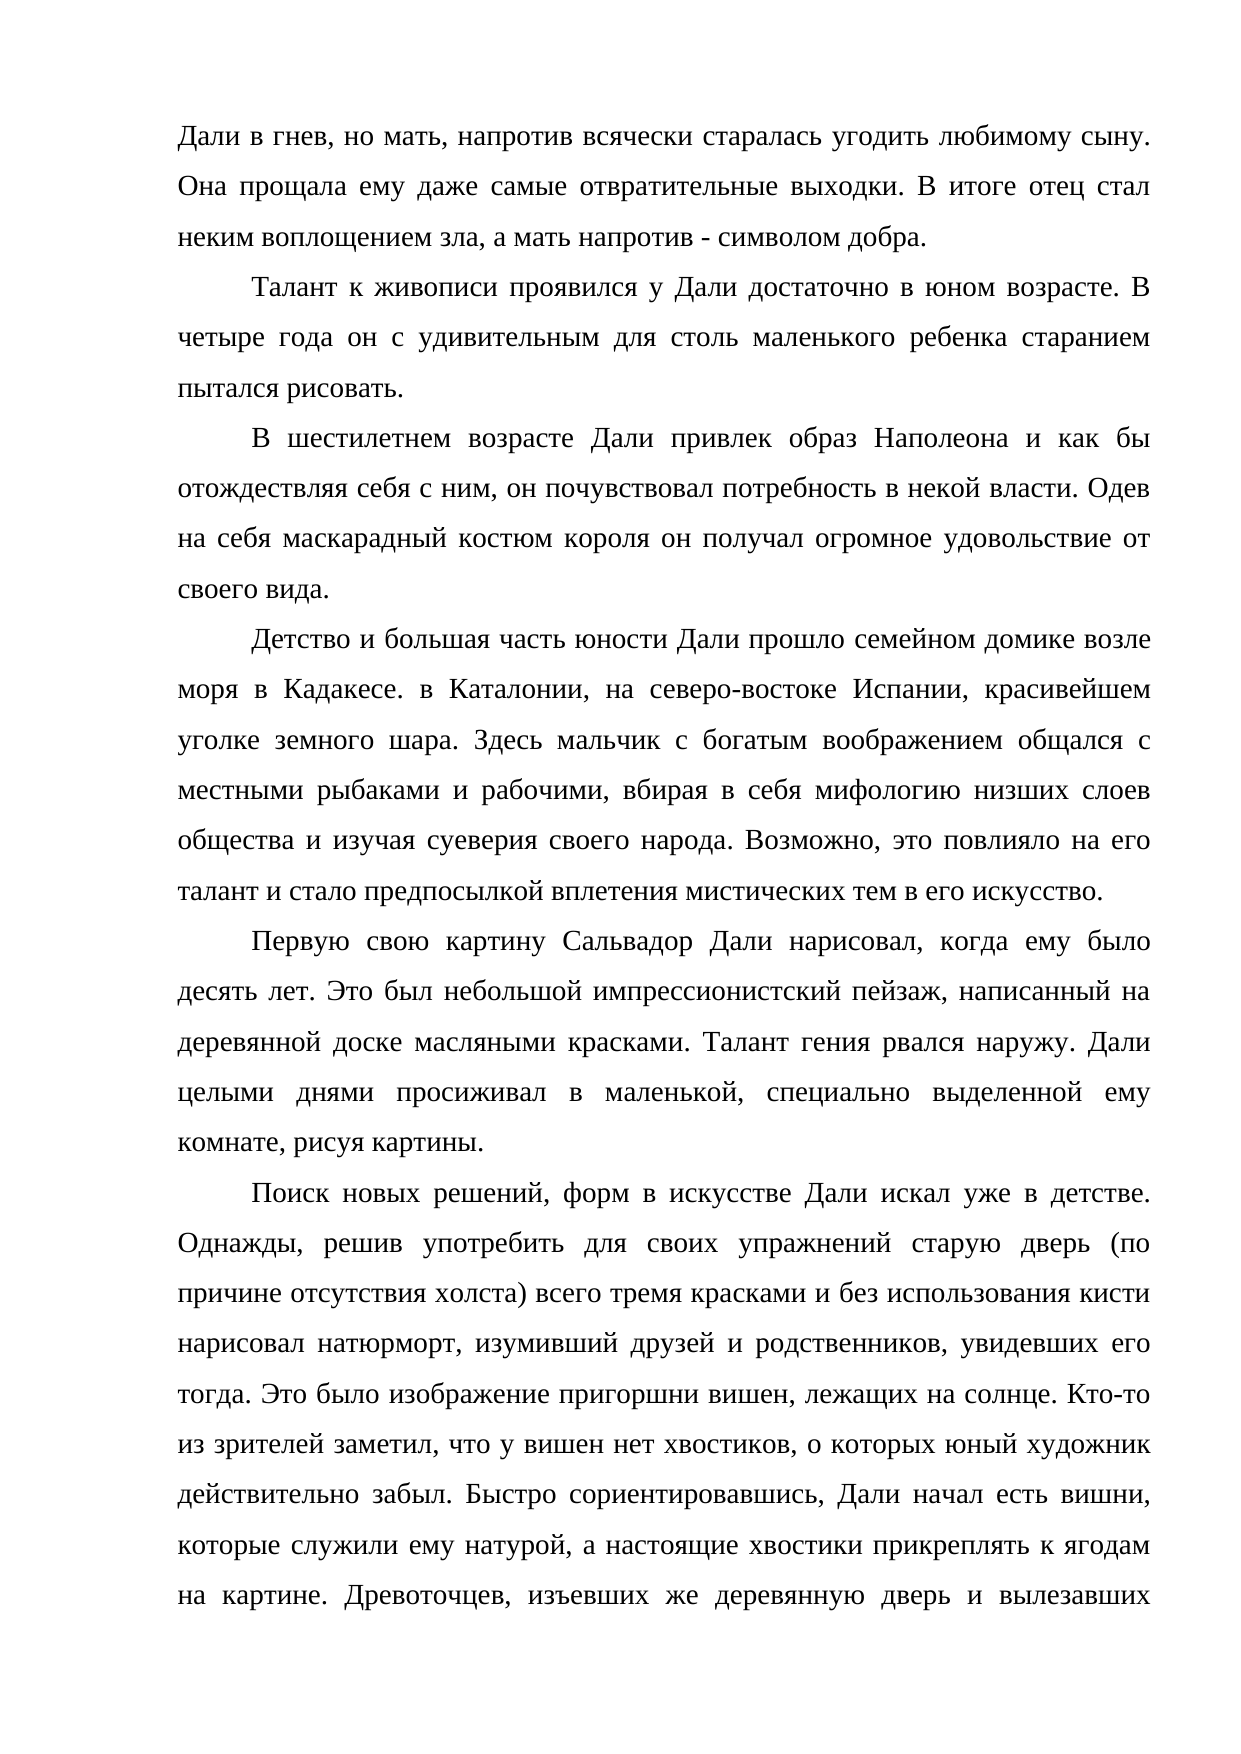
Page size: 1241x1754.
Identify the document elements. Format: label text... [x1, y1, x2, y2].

text Детство и большая часть юности Дали прошло семейном домике возле моря в Кадакесе. в Каталонии, на северо-востоке Испании, красивейшем уголке земного шара. Здесь мальчик с богатым воображением общался с местными рыбаками и рабочими, вбирая в себя мифологию низших слоев общества и изучая суеверия своего народа. Возможно, это повлияло на его талант и стало предпосылкой вплетения мистических тем в его искусство. [177, 621, 1152, 906]
text Талант к живописи проявился у Дали достаточно в юном возрасте. В четыре года он с удивительным для столь маленького ребенка старанием пытался рисовать. [177, 269, 1152, 403]
text Первую свою картину Сальвадор Дали нарисовал, когда ему было десять лет. Это был небольшой импрессионистский пейзаж, написанный на деревянной доске масляными красками. Талант гения рвался наружу. Дали целыми днями просиживал в маленькой, специально выделенной ему комнате, рисуя картины. [177, 923, 1152, 1158]
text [177, 118, 1152, 252]
text В шестилетнем возрасте Дали привлек образ Наполеона и как бы отождествляя себя с ним, он почувствовал потребность в некой власти. Одев на себя маскарадный костюм короля он получал огромное удовольствие от своего вида. [177, 420, 1152, 604]
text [177, 1175, 1152, 1611]
